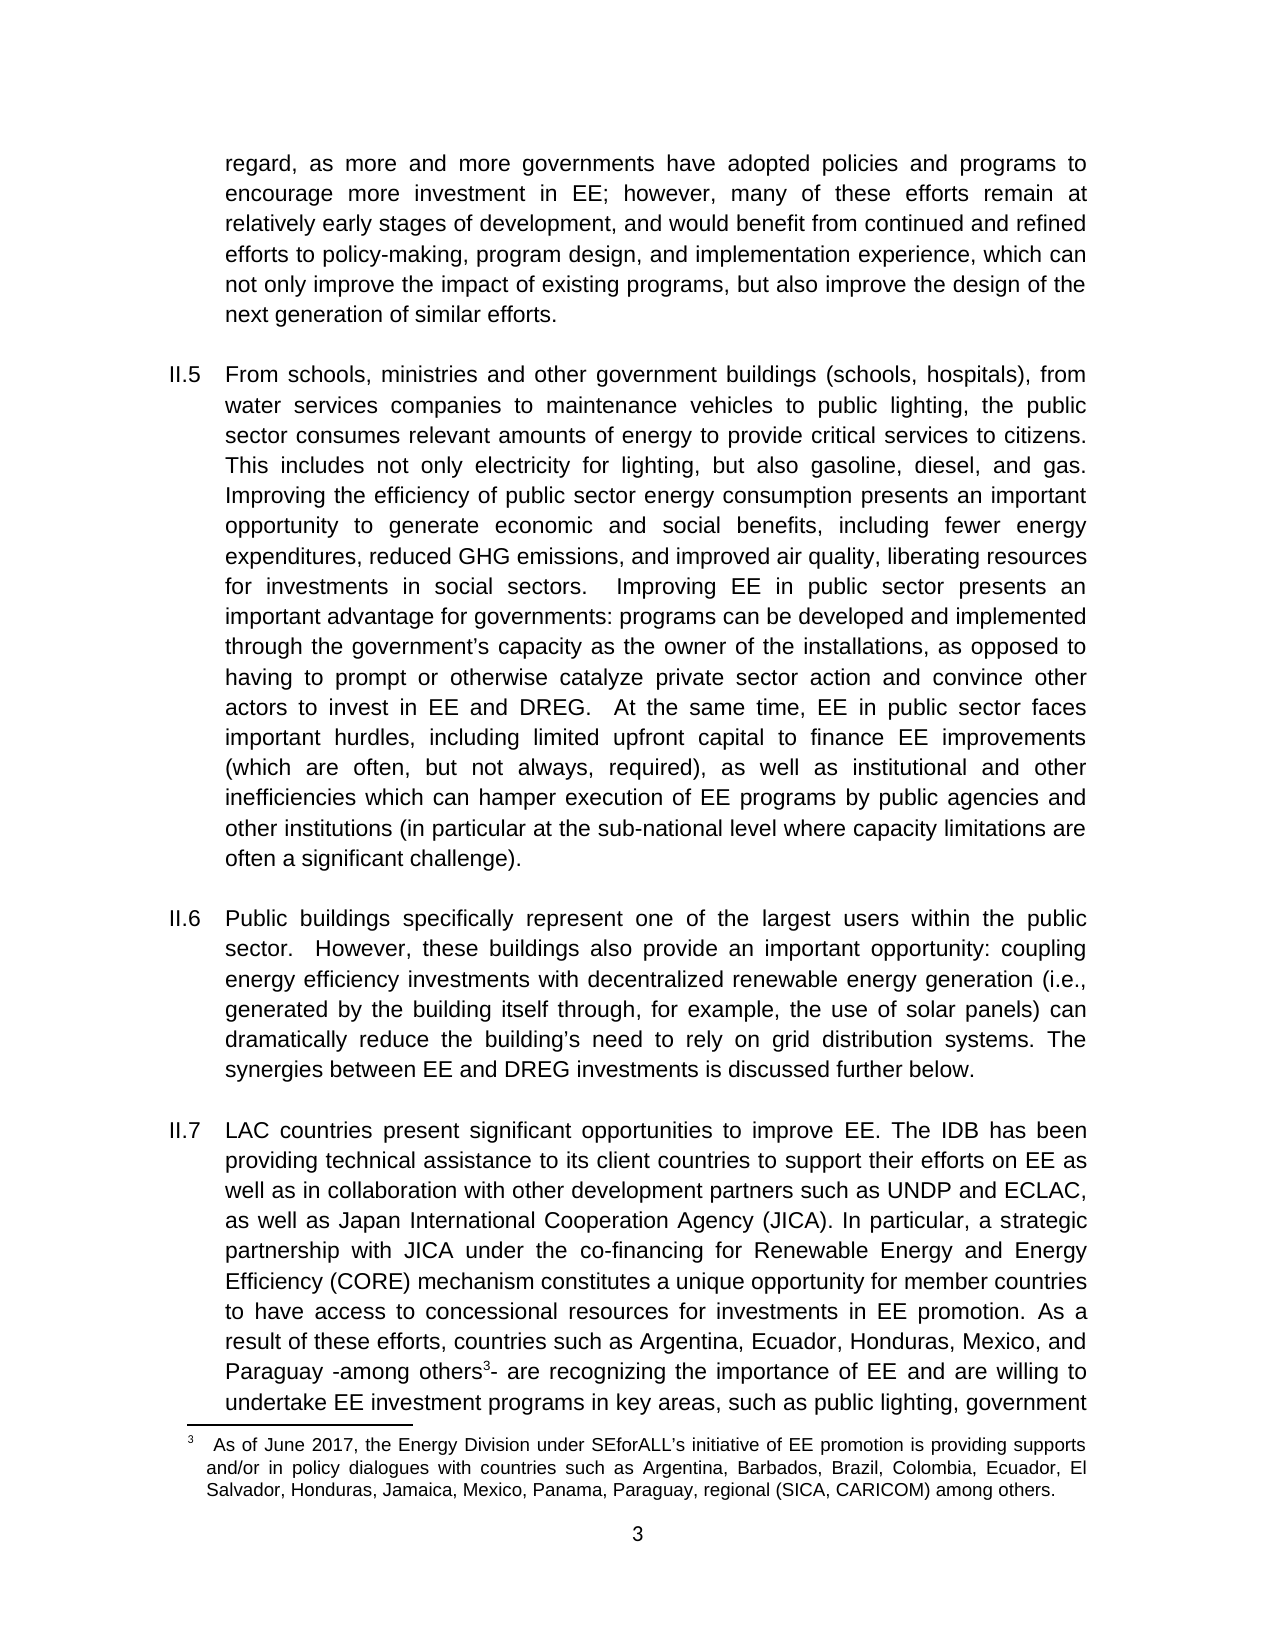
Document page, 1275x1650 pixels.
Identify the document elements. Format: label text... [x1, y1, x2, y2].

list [169, 150, 1087, 327]
list Public buildings specifically represent one of the largest users within the public sector. However, these buildings also provide an important opportunity: coupling energy efficiency investments with decentralized renewable energy generation (i.e., generated by the building itself through, for example, the use of solar panels) can dramatically reduce the building’s need to rely on grid distribution systems. The synergies between EE and DREG investments is discussed further below. [169, 905, 1087, 1083]
list From schools, ministries and other government buildings (schools, hospitals), from water services companies to maintenance vehicles to public lighting, the public sector consumes relevant amounts of energy to provide critical services to citizens. This includes not only electricity for lighting, but also gasoline, diesel, and gas. Improving the efficiency of public sector energy consumption presents an important opportunity to generate economic and social benefits, including fewer energy expenditures, reduced GHG emissions, and improved air quality, liberating resources for investments in social sectors. Improving EE in public sector presents an important advantage for governments: programs can be developed and implemented through the government’s capacity as the owner of the installations, as opposed to having to prompt or otherwise catalyze private sector action and convince other actors to invest in EE and DREG. At the same time, EE in public sector faces important hurdles, including limited upfront capital to finance EE improvements (which are often, but not always, required), as well as institutional and other inefficiencies which can hamper execution of EE programs by public agencies and other institutions (in particular at the sub-national level where capacity limitations are often a significant challenge). [169, 361, 1087, 871]
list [169, 1117, 1087, 1415]
